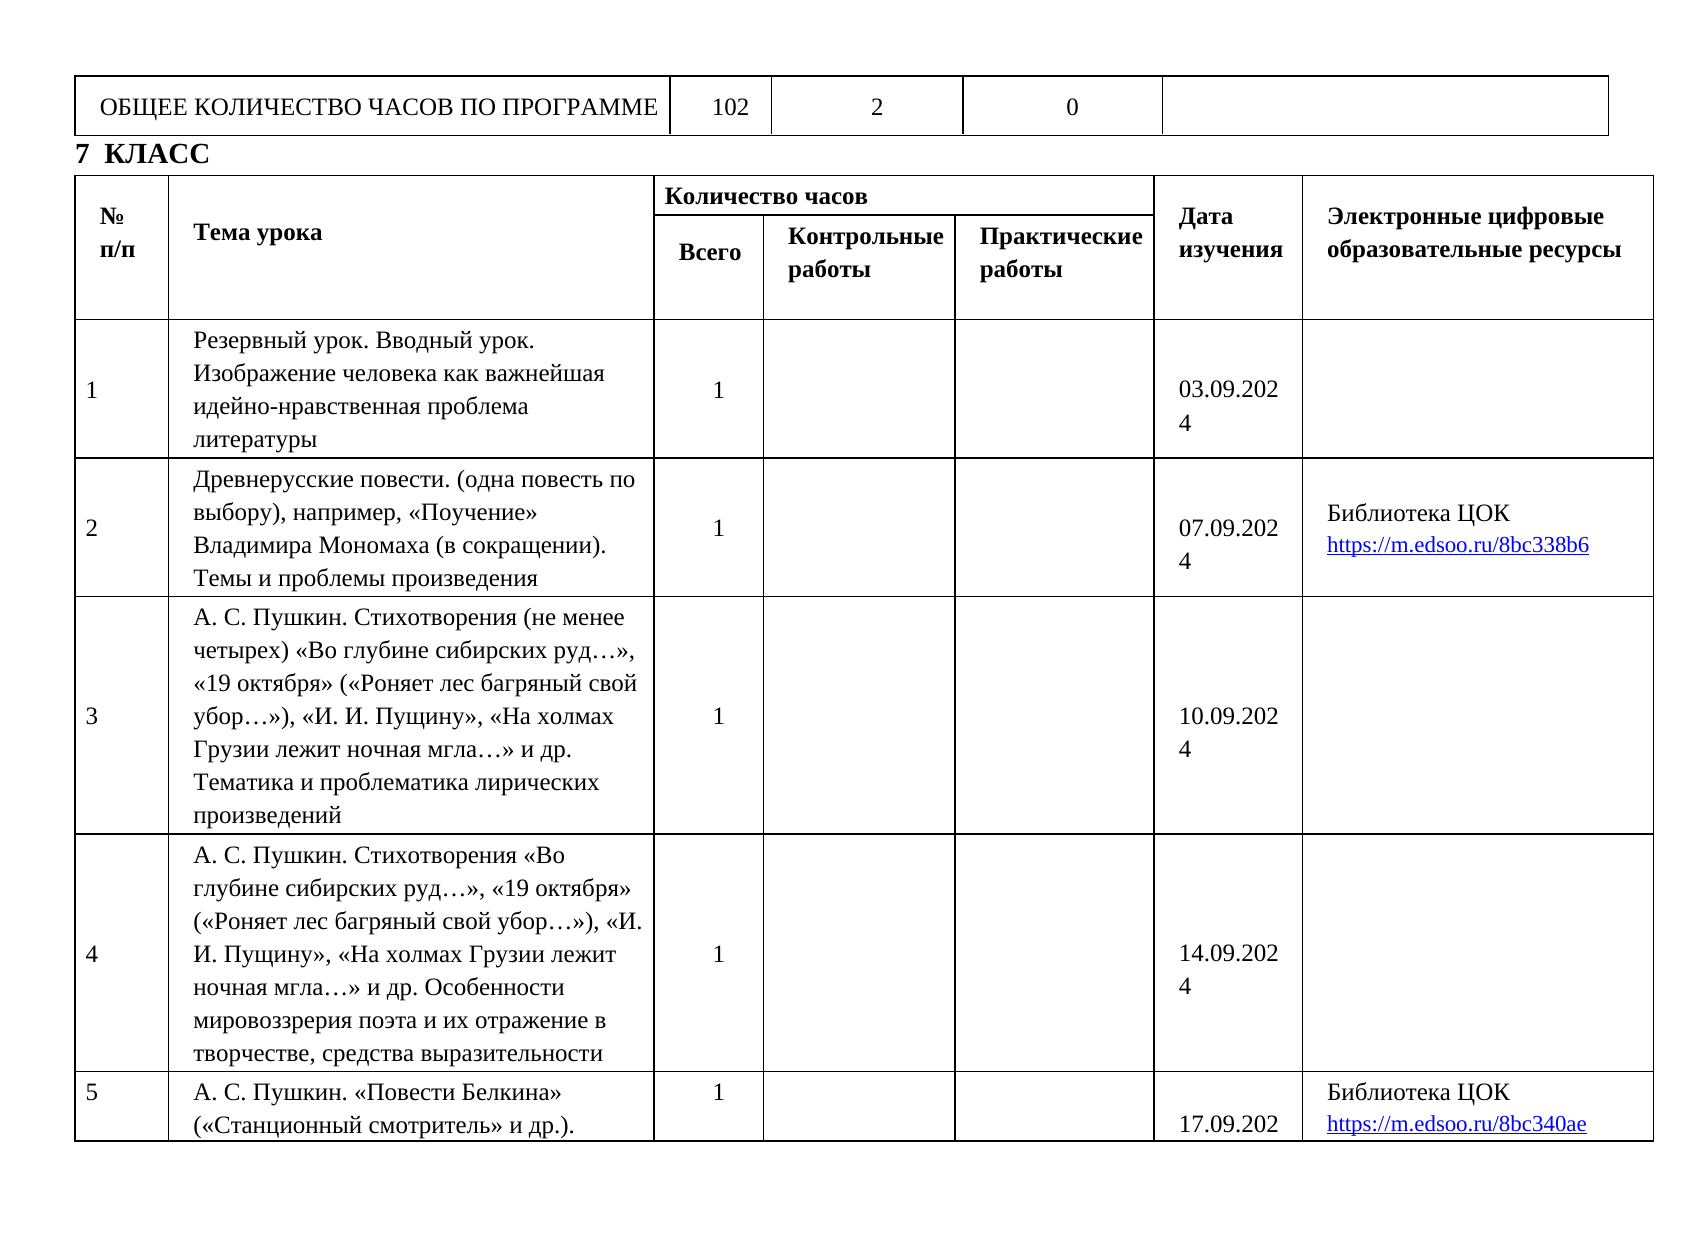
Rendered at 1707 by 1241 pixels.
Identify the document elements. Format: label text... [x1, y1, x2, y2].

table_cell 0 [964, 77, 1162, 134]
table_cell 4 [76, 835, 168, 1071]
table_cell 2 [772, 77, 962, 134]
table_cell [764, 320, 954, 457]
table_cell [956, 459, 1153, 596]
table_cell 17.09.2024 [1155, 1072, 1302, 1140]
table_cell 1 [655, 459, 763, 596]
table_cell 5 [76, 1072, 168, 1140]
table_cell Библиотека ЦОК https://m.edsoo.ru/8bc338b6 [1303, 459, 1653, 596]
table_cell [764, 597, 954, 833]
table_cell [1303, 320, 1653, 457]
table_cell [764, 1072, 954, 1140]
table_header Тема урока [169, 176, 653, 319]
table_header № п/п [76, 176, 168, 319]
table_cell 1 [76, 320, 168, 457]
table_header Электронные цифровые образовательные ресурсы [1303, 176, 1653, 319]
table_cell 2 [76, 459, 168, 596]
table_cell [956, 320, 1153, 457]
table_header Количество часов [655, 176, 1153, 214]
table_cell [169, 1072, 653, 1140]
table_cell 14.09.2024 [1155, 835, 1302, 1071]
table_cell А. С. Пушкин. Стихотворения «Во глубине сибирских руд…», «19 октября» («Роняет лес багряный свой убор…»), «И. И. Пущину», «На холмах Грузии лежит ночная мгла…» и др. Особенности мировоззрерия поэта и их отражение в творчестве, средства выразительности [169, 835, 653, 1071]
table_cell 102 [671, 77, 771, 134]
table_cell 07.09.2024 [1155, 459, 1302, 596]
table_cell Всего [655, 216, 763, 319]
table_cell 3 [76, 597, 168, 833]
table_cell [764, 835, 954, 1071]
table_cell 1 [655, 835, 763, 1071]
table_cell 10.09.2024 [1155, 597, 1302, 833]
table_cell 1 [655, 597, 763, 833]
table_header Дата изучения [1155, 176, 1302, 319]
table_cell [1303, 597, 1653, 833]
table_cell [956, 597, 1153, 833]
table_cell [1303, 835, 1653, 1071]
table_cell Контрольные работы [764, 216, 954, 319]
table_cell А. С. Пушкин. Стихотворения (не менее четырех) «Во глубине сибирских руд…», «19 октября» («Роняет лес багряный свой убор…»), «И. И. Пущину», «На холмах Грузии лежит ночная мгла…» и др. Тематика и проблематика лирических произведений [169, 597, 653, 833]
table_cell Древнерусские повести. (одна повесть по выбору), например, «Поучение» Владимира Мономаха (в сокращении). Темы и проблемы произведения [169, 459, 653, 596]
table_cell [1163, 77, 1608, 134]
table_cell [956, 1072, 1153, 1140]
table_cell 1 [655, 320, 763, 457]
table_cell 1 [655, 1072, 763, 1140]
table_cell [956, 835, 1153, 1071]
table_cell [764, 459, 954, 596]
table_cell ОБЩЕЕ КОЛИЧЕСТВО ЧАСОВ ПО ПРОГРАММЕ [76, 77, 669, 134]
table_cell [1303, 1072, 1653, 1140]
table_cell Практические работы [956, 216, 1153, 319]
table_cell Резервный урок. Вводный урок. Изображение человека как важнейшая идейно-нравственная проблема литературы [169, 320, 653, 457]
text 7 КЛАСС [75, 136, 1632, 169]
table_cell 03.09.2024 [1155, 320, 1302, 457]
